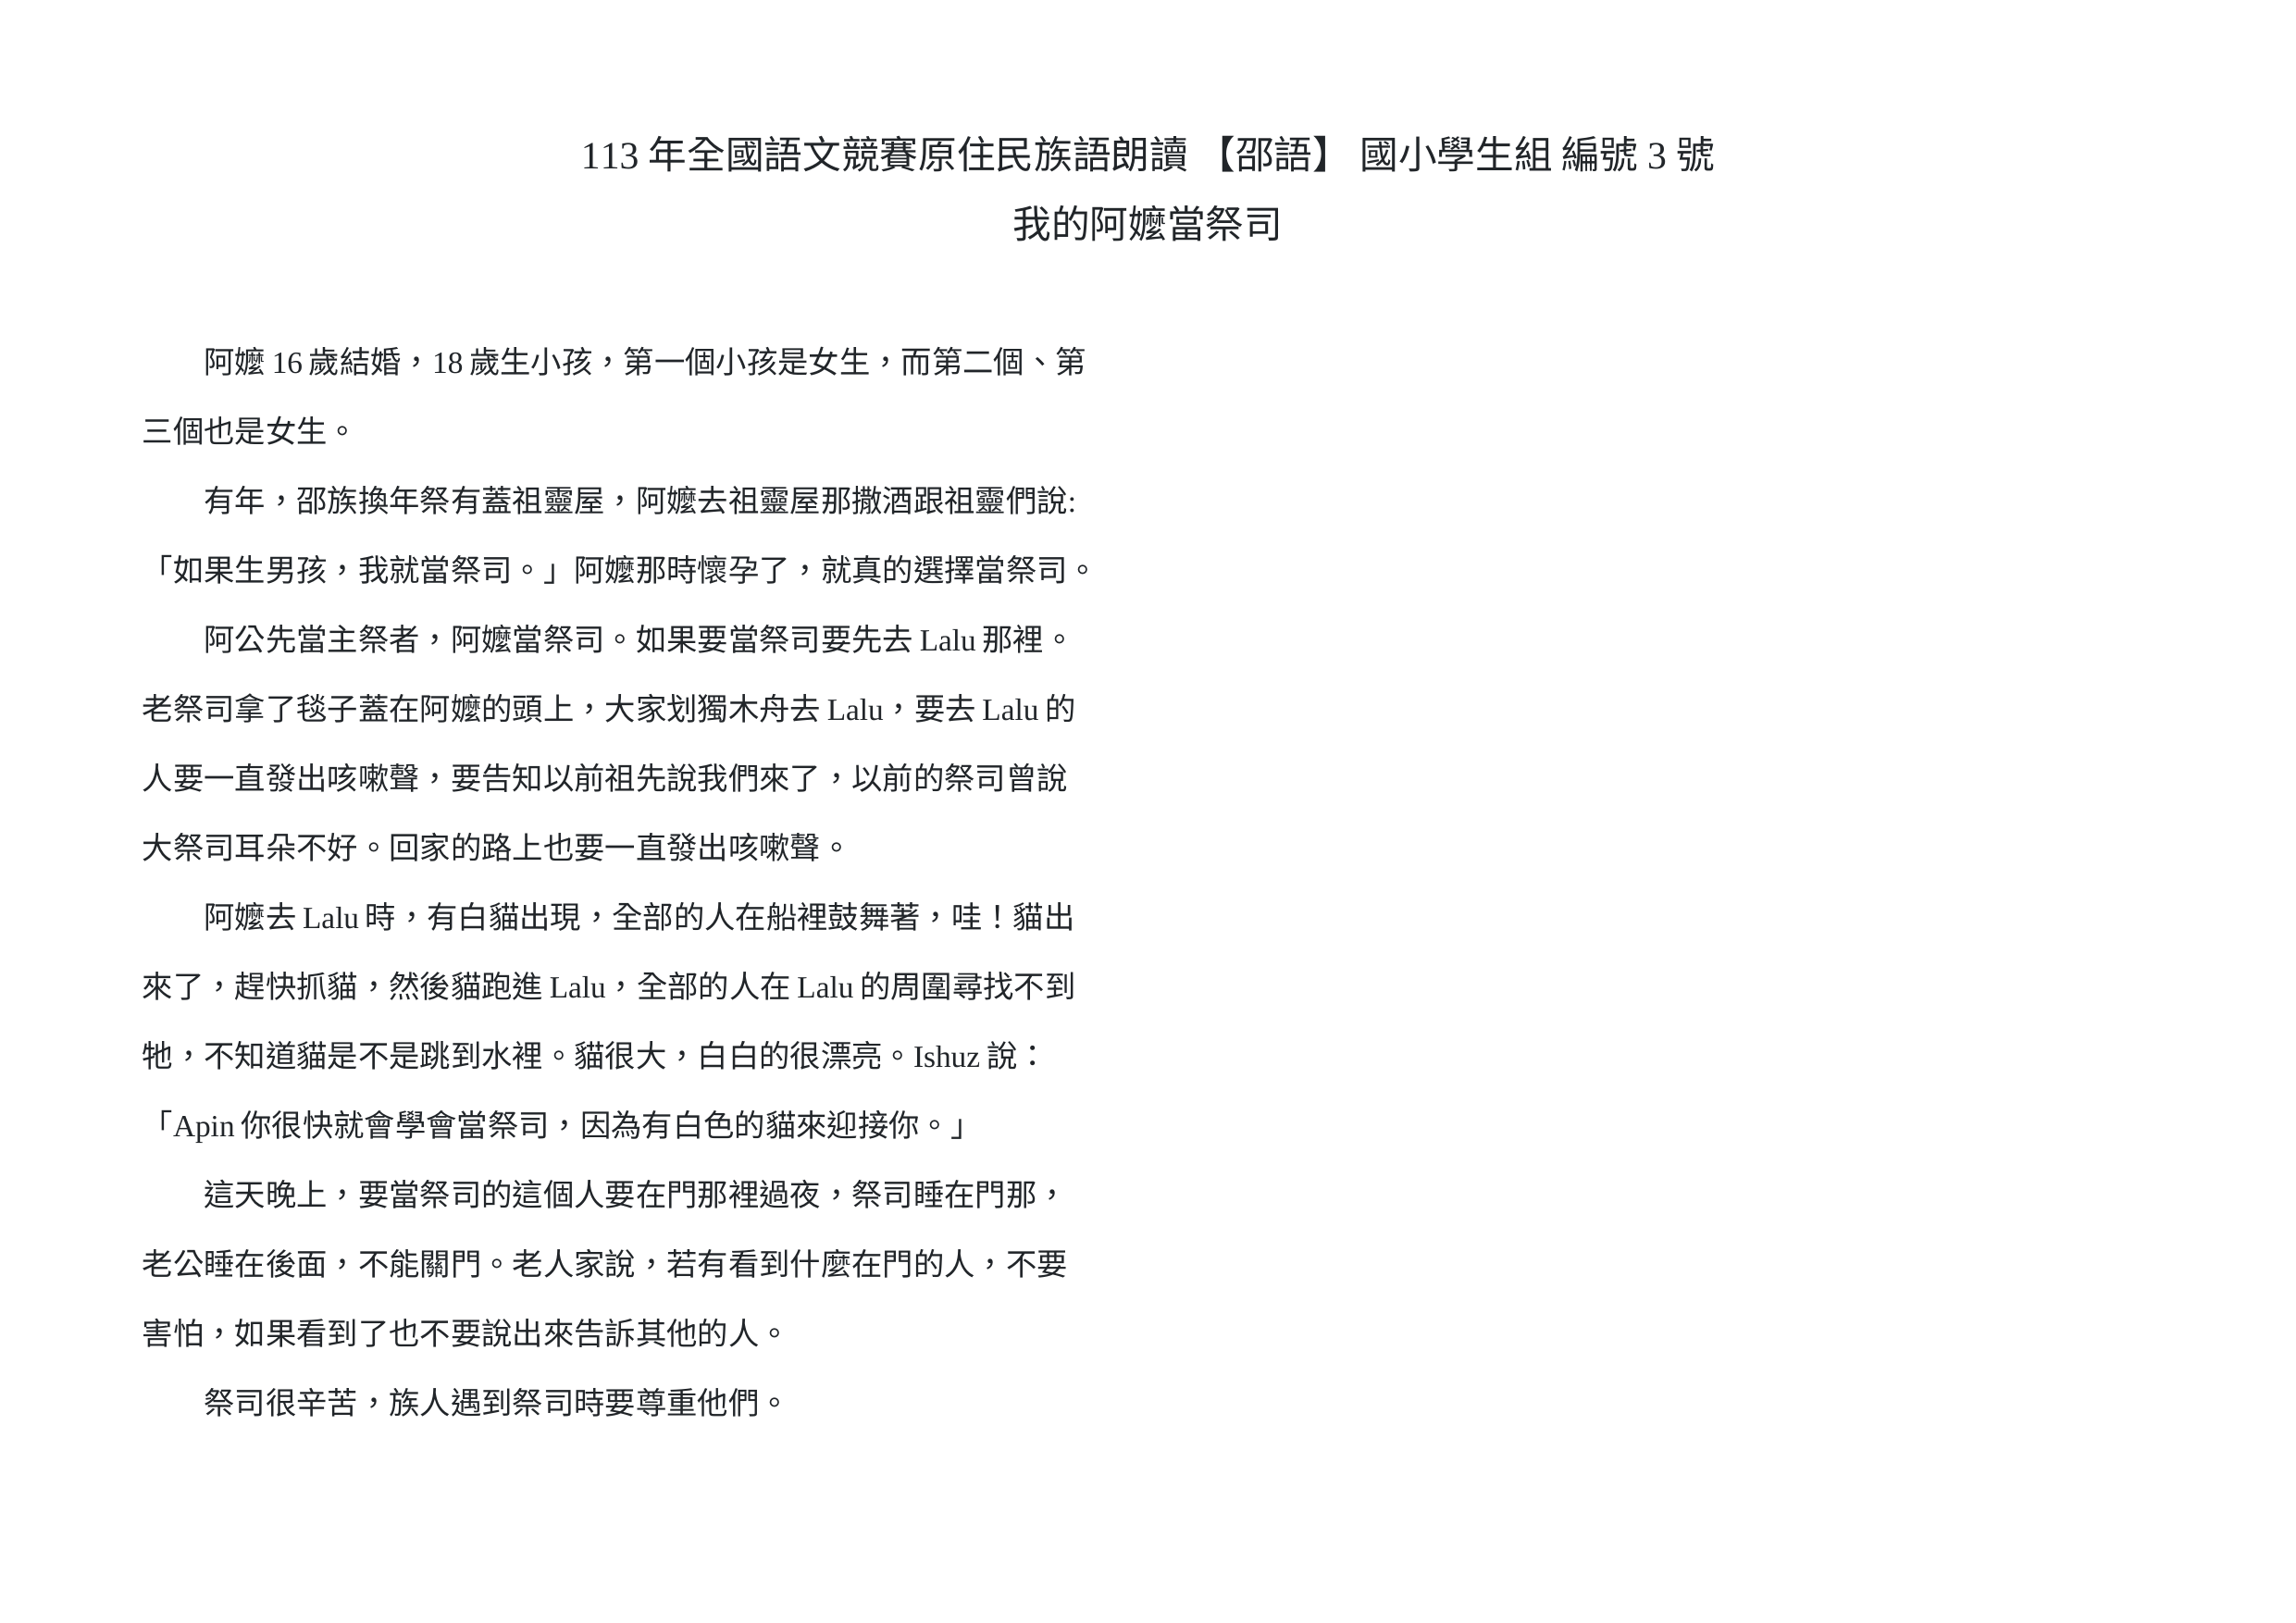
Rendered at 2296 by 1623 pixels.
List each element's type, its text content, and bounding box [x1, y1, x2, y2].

text 祭司很辛苦，族人遇到祭司時要尊重他們。 [142, 1367, 1090, 1436]
text 這天晚上，要當祭司的這個人要在門那裡過夜，祭司睡在門那，老公睡在後面，不能關門。老人家說，若有看到什麼在門的人，不要害怕，如果看到了也不要說出來告訴其他的人。 [142, 1158, 1090, 1367]
text 我的阿嬤當祭司 [142, 187, 2153, 256]
text 有年，邵族換年祭有蓋祖靈屋，阿嬤去祖靈屋那撒酒跟祖靈們說:「如果生男孩，我就當祭司。」阿嬤那時懷孕了，就真的選擇當祭司。 [142, 465, 1090, 603]
text 阿嬤去Lalu時，有白貓出現，全部的人在船裡鼓舞著，哇！貓出來了，趕快抓貓，然後貓跑進Lalu，全部的人在Lalu的周圍尋找不到牠，不知道貓是不是跳到水裡。貓很大，白白的很漂亮。Ishuz說：「Apin你很快就會學會當祭司，因為有白色的貓來迎接你。」 [142, 881, 1090, 1158]
text 阿公先當主祭者，阿嬤當祭司。如果要當祭司要先去Lalu那裡。老祭司拿了毯子蓋在阿嬤的頭上，大家划獨木舟去Lalu，要去Lalu的人要一直發出咳嗽聲，要告知以前祖先說我們來了，以前的祭司曾說大祭司耳朵不好。回家的路上也要一直發出咳嗽聲。 [142, 603, 1090, 881]
text 阿嬤16歲結婚，18歲生小孩，第一個小孩是女生，而第二個、第三個也是女生。 [142, 326, 1090, 465]
text 113 年全國語文競賽原住民族語朗讀 【邵語】 國小學生組 編號 3 號 [142, 118, 2153, 187]
